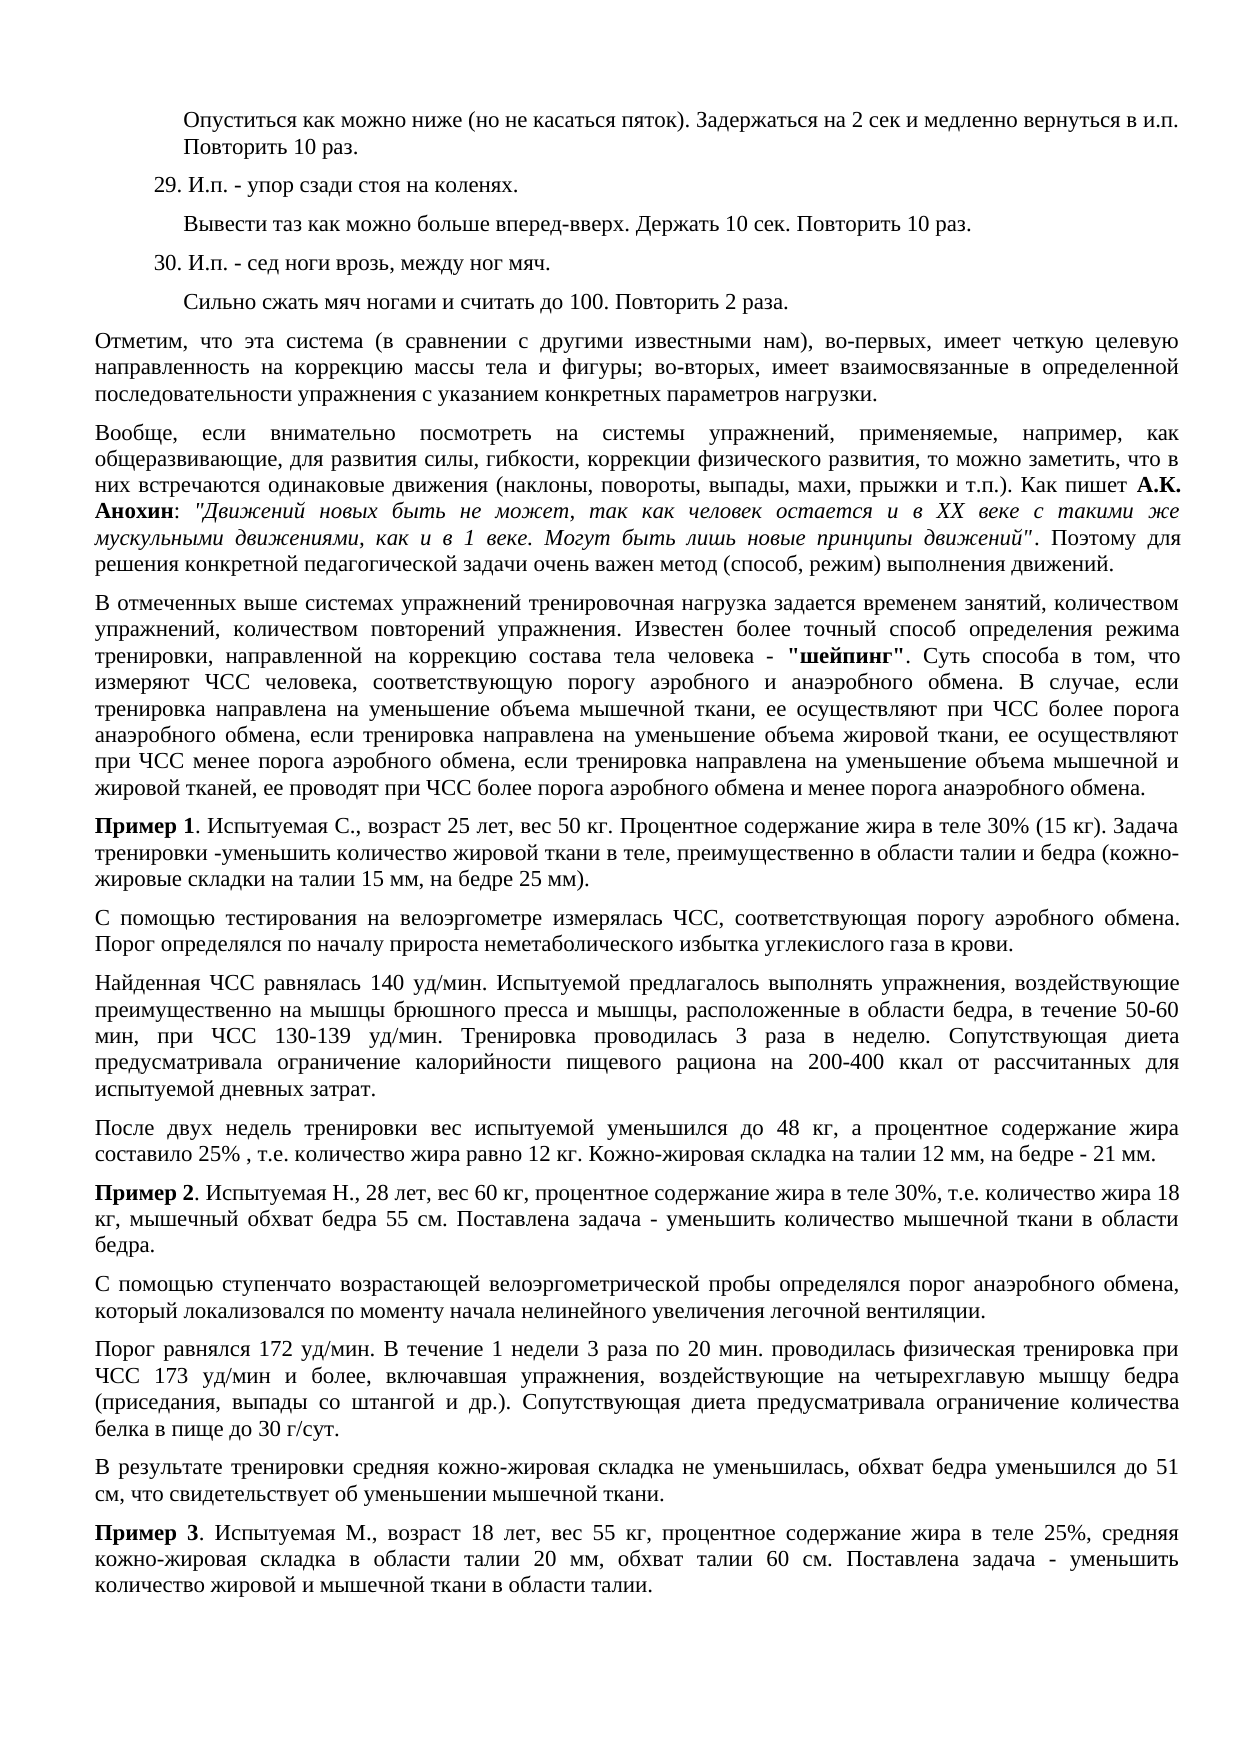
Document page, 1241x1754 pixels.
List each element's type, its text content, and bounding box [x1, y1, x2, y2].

text Опуститься как можно ниже (но не касаться пяток). Задержаться на 2 сек и медленно вернуться в и.п. Повторить 10 раз. [183, 106, 1181, 159]
text После двух недель тренировки вес испытуемой уменьшился до 48 кг, а процентное содержание жира составило 25% , т.е. количество жира равно 12 кг. Кожно-жировая складка на талии 12 мм, на бедре - 21 мм. [94, 1113, 1181, 1166]
text Пример 2. Испытуемая Н., 28 лет, вес 60 кг, процентное содержание жира в теле 30%, т.е. количество жира 18 кг, мышечный обхват бедра 55 см. Поставлена задача - уменьшить количество мышечной ткани в области бедра. [94, 1179, 1181, 1258]
text Найденная ЧСС равнялась 140 уд/мин. Испытуемой предлагалось выполнять упражнения, воздействующие преимущественно на мышцы брюшного пресса и мышцы, расположенные в области бедра, в течение 50-60 мин, при ЧСС 130-139 уд/мин. Тренировка проводилась 3 раза в неделю. Сопутствующая диета предусматривала ограничение калорийности пищевого рациона на 200-400 ккал от рассчитанных для испытуемой дневных затрат. [94, 969, 1181, 1101]
text Пример 1. Испытуемая С., возраст 25 лет, вес 50 кг. Процентное содержание жира в теле 30% (15 кг). Задача тренировки -уменьшить количество жировой ткани в теле, преимущественно в области талии и бедра (кожно-жировые складки на талии 15 мм, на бедре 25 мм). [94, 812, 1181, 892]
text В результате тренировки средняя кожно-жировая складка не уменьшилась, обхват бедра уменьшился до 51 см, что свидетельствует об уменьшении мышечной ткани. [94, 1453, 1181, 1506]
text 29. И.п. - упор сзади стоя на коленях. [153, 172, 1181, 198]
text Пример 3. Испытуемая М., возраст 18 лет, вес 55 кг, процентное содержание жира в теле 25%, средняя кожно-жировая складка в области талии 20 мм, обхват талии 60 см. Поставлена задача - уменьшить количество жировой и мышечной ткани в области талии. [94, 1519, 1181, 1598]
text Порог равнялся 172 уд/мин. В течение 1 недели 3 раза по 20 мин. проводилась физическая тренировка при ЧСС 173 уд/мин и более, включавшая упражнения, воздействующие на четырехглавую мышцу бедра (приседания, выпады со штангой и др.). Сопутствующая диета предусматривала ограничение количества белка в пище до 30 г/сут. [94, 1336, 1181, 1441]
text Вывести таз как можно больше вперед-вверх. Держать 10 сек. Повторить 10 раз. [183, 210, 1181, 237]
text Вообще, если внимательно посмотреть на системы упражнений, применяемые, например, как общеразвивающие, для развития силы, гибкости, коррекции физического развития, то можно заметить, что в них встречаются одинаковые движения (наклоны, повороты, выпады, махи, прыжки и т.п.). Как пишет А.К. Анохин: "Движений новых быть не может, так как человек остается и в ХХ веке с такими же мускульными движениями, как и в 1 веке. Могут быть лишь новые принципы движений". Поэтому для решения конкретной педагогической задачи очень важен метод (способ, режим) выполнения движений. [94, 418, 1181, 577]
text С помощью ступенчато возрастающей велоэргометрической пробы определялся порог анаэробного обмена, который локализовался по моменту начала нелинейного увеличения легочной вентиляции. [94, 1270, 1181, 1323]
text 30. И.п. - сед ноги врозь, между ног мяч. [153, 249, 1181, 276]
text В отмеченных выше системах упражнений тренировочная нагрузка задается временем занятий, количеством упражнений, количеством повторений упражнения. Известен более точный способ определения режима тренировки, направленной на коррекцию состава тела человека - "шейпинг". Суть способа в том, что измеряют ЧСС человека, соответствующую порогу аэробного и анаэробного обмена. В случае, если тренировка направлена на уменьшение объема мышечной ткани, ее осуществляют при ЧСС более порога анаэробного обмена, если тренировка направлена на уменьшение объема жировой ткани, ее осуществляют при ЧСС менее порога аэробного обмена, если тренировка направлена на уменьшение объема мышечной и жировой тканей, ее проводят при ЧСС более порога аэробного обмена и менее порога анаэробного обмена. [94, 589, 1181, 800]
text С помощью тестирования на велоэргометре измерялась ЧСС, соответствующая порогу аэробного обмена. Порог определялся по началу прироста неметаболического избытка углекислого газа в крови. [94, 904, 1181, 957]
text Отметим, что эта система (в сравнении с другими известными нам), во-первых, имеет четкую целевую направленность на коррекцию массы тела и фигуры; во-вторых, имеет взаимосвязанные в определенной последовательности упражнения с указанием конкретных параметров нагрузки. [94, 327, 1181, 406]
text Сильно сжать мяч ногами и считать до 100. Повторить 2 раза. [183, 288, 1181, 314]
